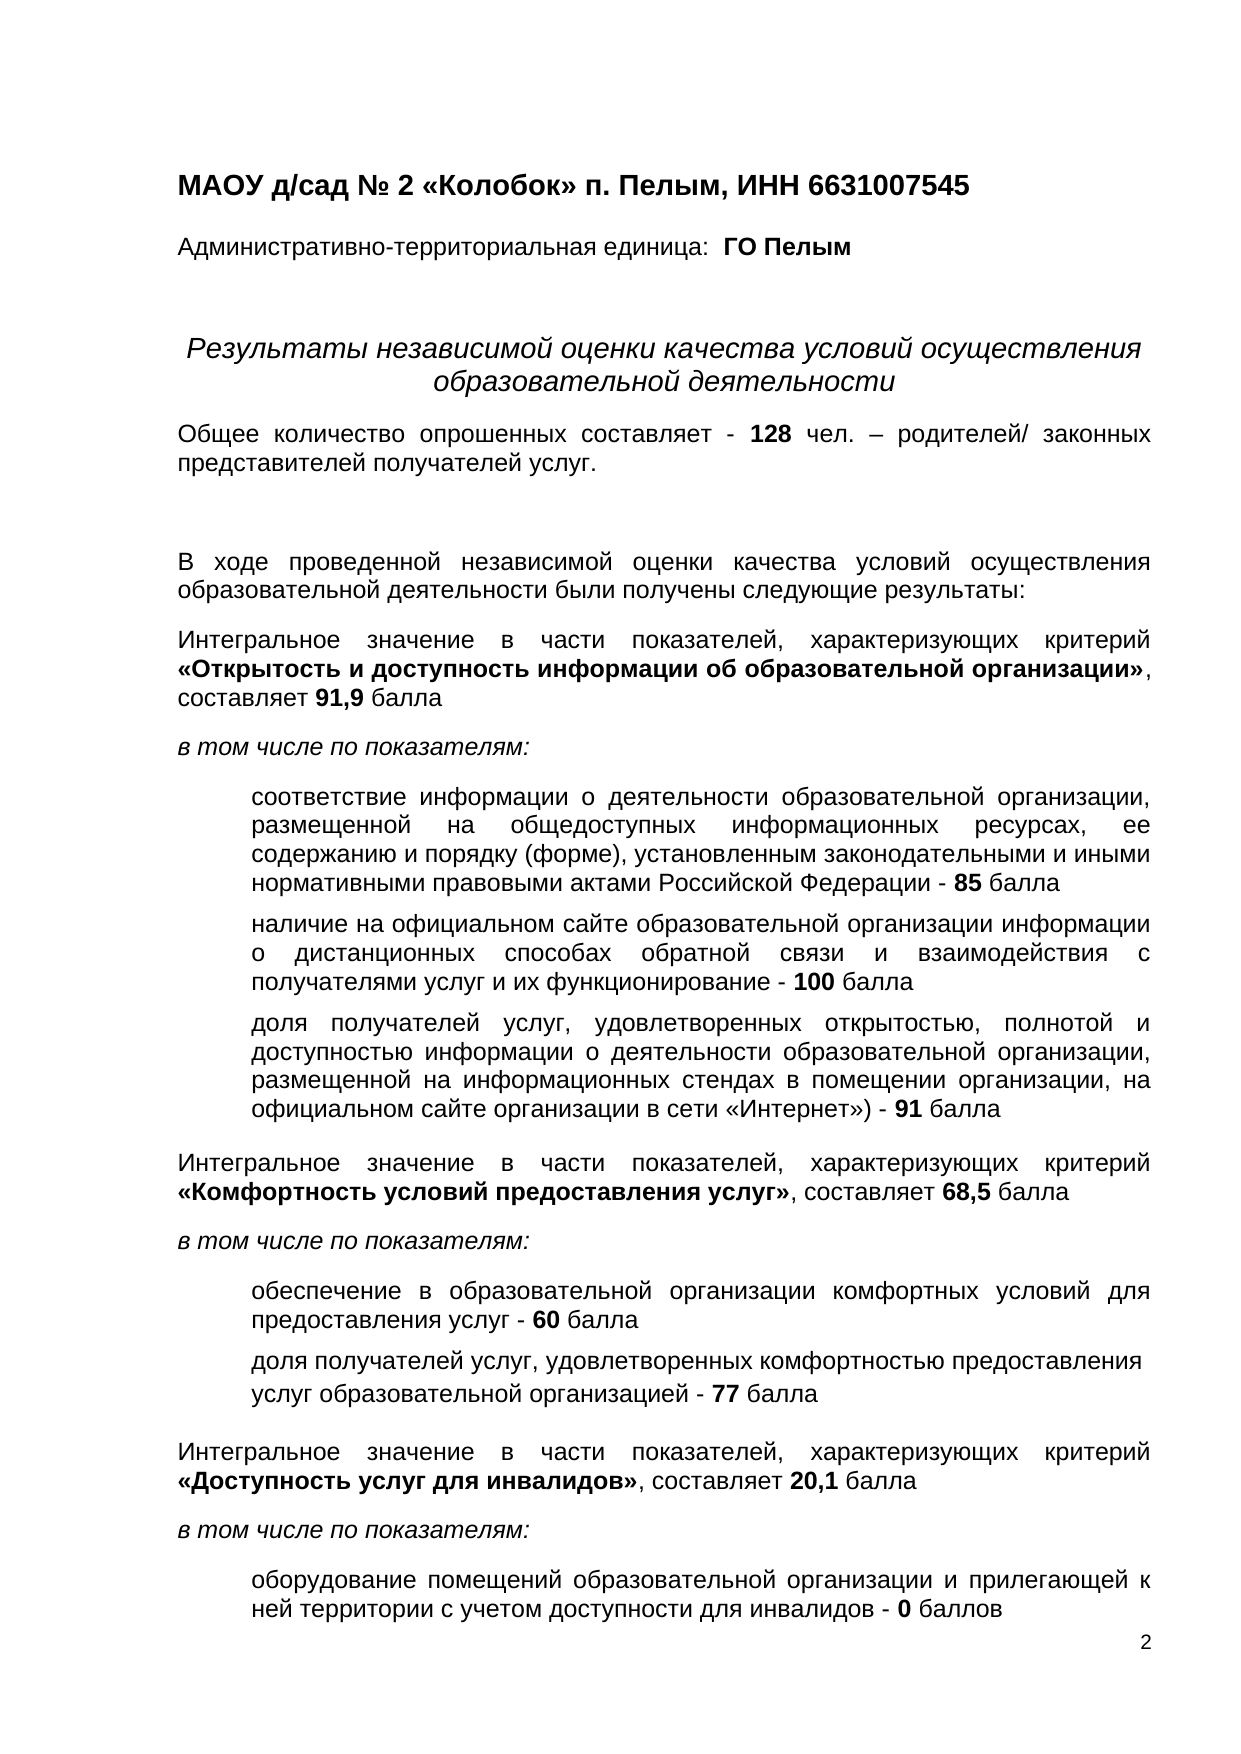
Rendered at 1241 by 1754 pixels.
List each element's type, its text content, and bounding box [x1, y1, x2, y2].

text обеспечение в образовательной организации комфортных условий для предоставления услуг - 60 балла [251, 1276, 1152, 1333]
text оборудование помещений образовательной организации и прилегающей к ней территории с учетом доступности для инвалидов - 0 баллов [251, 1565, 1152, 1622]
text Административно-территориальная единица: ГО Пелым [177, 232, 1152, 260]
text в том числе по показателям: [177, 732, 1152, 761]
text Общее количество опрошенных составляет - 128 чел. – родителей/ законных представителей получателей услуг. [177, 419, 1152, 476]
text наличие на официальном сайте образовательной организации информации о дистанционных способах обратной связи и взаимодействия с получателями услуг и их функционирование - 100 балла [251, 909, 1152, 995]
text Результаты независимой оценки качества условий осуществления образовательной деятельности [177, 331, 1152, 398]
text В ходе проведенной независимой оценки качества условий осуществления образовательной деятельности были получены следующие результаты: [177, 547, 1152, 604]
subtitle МАОУ д/сад № 2 «Колобок» п. Пелым, ИНН 6631007545 [177, 168, 1152, 202]
text доля получателей услуг, удовлетворенных открытостью, полнотой и доступностью информации о деятельности образовательной организации, размещенной на информационных стендах в помещении организации, на официальном сайте организации в сети «Интернет») - 91 балла [251, 1008, 1152, 1123]
text в том числе по показателям: [177, 1515, 1152, 1544]
text соответствие информации о деятельности образовательной организации, размещенной на общедоступных информационных ресурсах, ее содержанию и порядку (форме), установленным законодательными и иными нормативными правовыми актами Российской Федерации - 85 балла [251, 782, 1152, 897]
text Интегральное значение в части показателей, характеризующих критерий «Комфортность условий предоставления услуг», составляет 68,5 балла [177, 1148, 1152, 1205]
text в том числе по показателям: [177, 1226, 1152, 1255]
text Интегральное значение в части показателей, характеризующих критерий «Открытость и доступность информации об образовательной организации», составляет 91,9 балла [177, 625, 1152, 711]
text доля получателей услуг, удовлетворенных комфортностью предоставления услуг образовательной организацией - 77 балла [251, 1346, 1152, 1408]
text Интегральное значение в части показателей, характеризующих критерий «Доступность услуг для инвалидов», составляет 20,1 балла [177, 1437, 1152, 1494]
